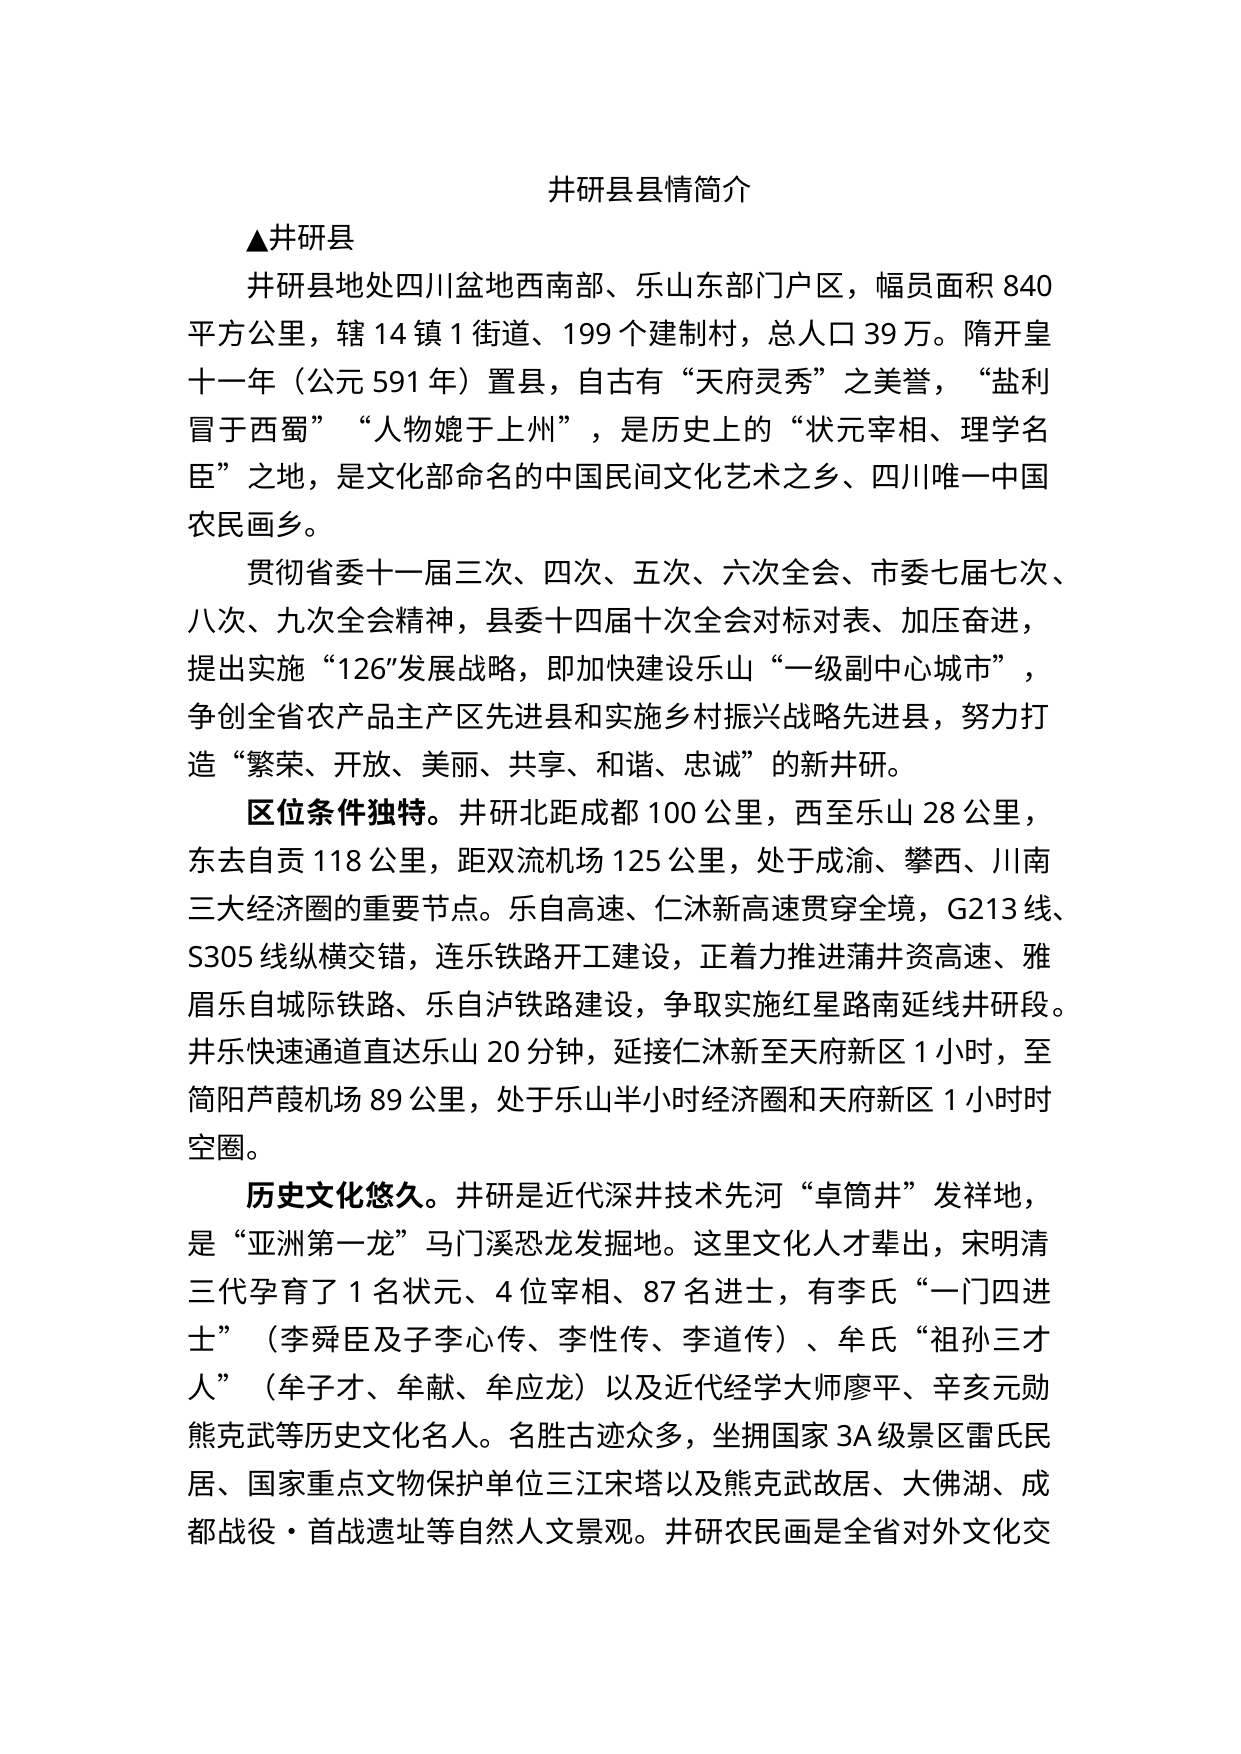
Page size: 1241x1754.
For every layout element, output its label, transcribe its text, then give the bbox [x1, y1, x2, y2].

text 区位条件独特。井研北距成都100公里，西至乐山28公里，东去自贡118公里，距双流机场125公里，处于成渝、攀西、川南三大经济圈的重要节点。乐自高速、仁沐新高速贯穿全境，G213线、S305线纵横交错，连乐铁路开工建设，正着力推进蒲井资高速、雅眉乐自城际铁路、乐自泸铁路建设，争取实施红星路南延线井研段。井乐快速通道直达乐山20分钟，延接仁沐新至天府新区1小时，至简阳芦葭机场89公里，处于乐山半小时经济圈和天府新区1小时时空圈。 [187, 785, 1053, 1168]
text 井研县县情简介 [187, 162, 1053, 210]
text 贯彻省委十一届三次、四次、五次、六次全会、市委七届七次、八次、九次全会精神，县委十四届十次全会对标对表、加压奋进，提出实施“126”发展战略，即加快建设乐山“一级副中心城市”，争创全省农产品主产区先进县和实施乡村振兴战略先进县，努力打造“繁荣、开放、美丽、共享、和谐、忠诚”的新井研。 [187, 545, 1053, 785]
text 井研县地处四川盆地西南部、乐山东部门户区，幅员面积840平方公里，辖14镇1街道、199个建制村，总人口39万。隋开皇十一年（公元591年）置县，自古有“天府灵秀”之美誉，“盐利冒于西蜀”“人物媲于上州”，是历史上的“状元宰相、理学名臣”之地，是文化部命名的中国民间文化艺术之乡、四川唯一中国农民画乡。 [187, 258, 1053, 545]
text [187, 1168, 1053, 1552]
text ▲井研县 [187, 210, 1053, 258]
